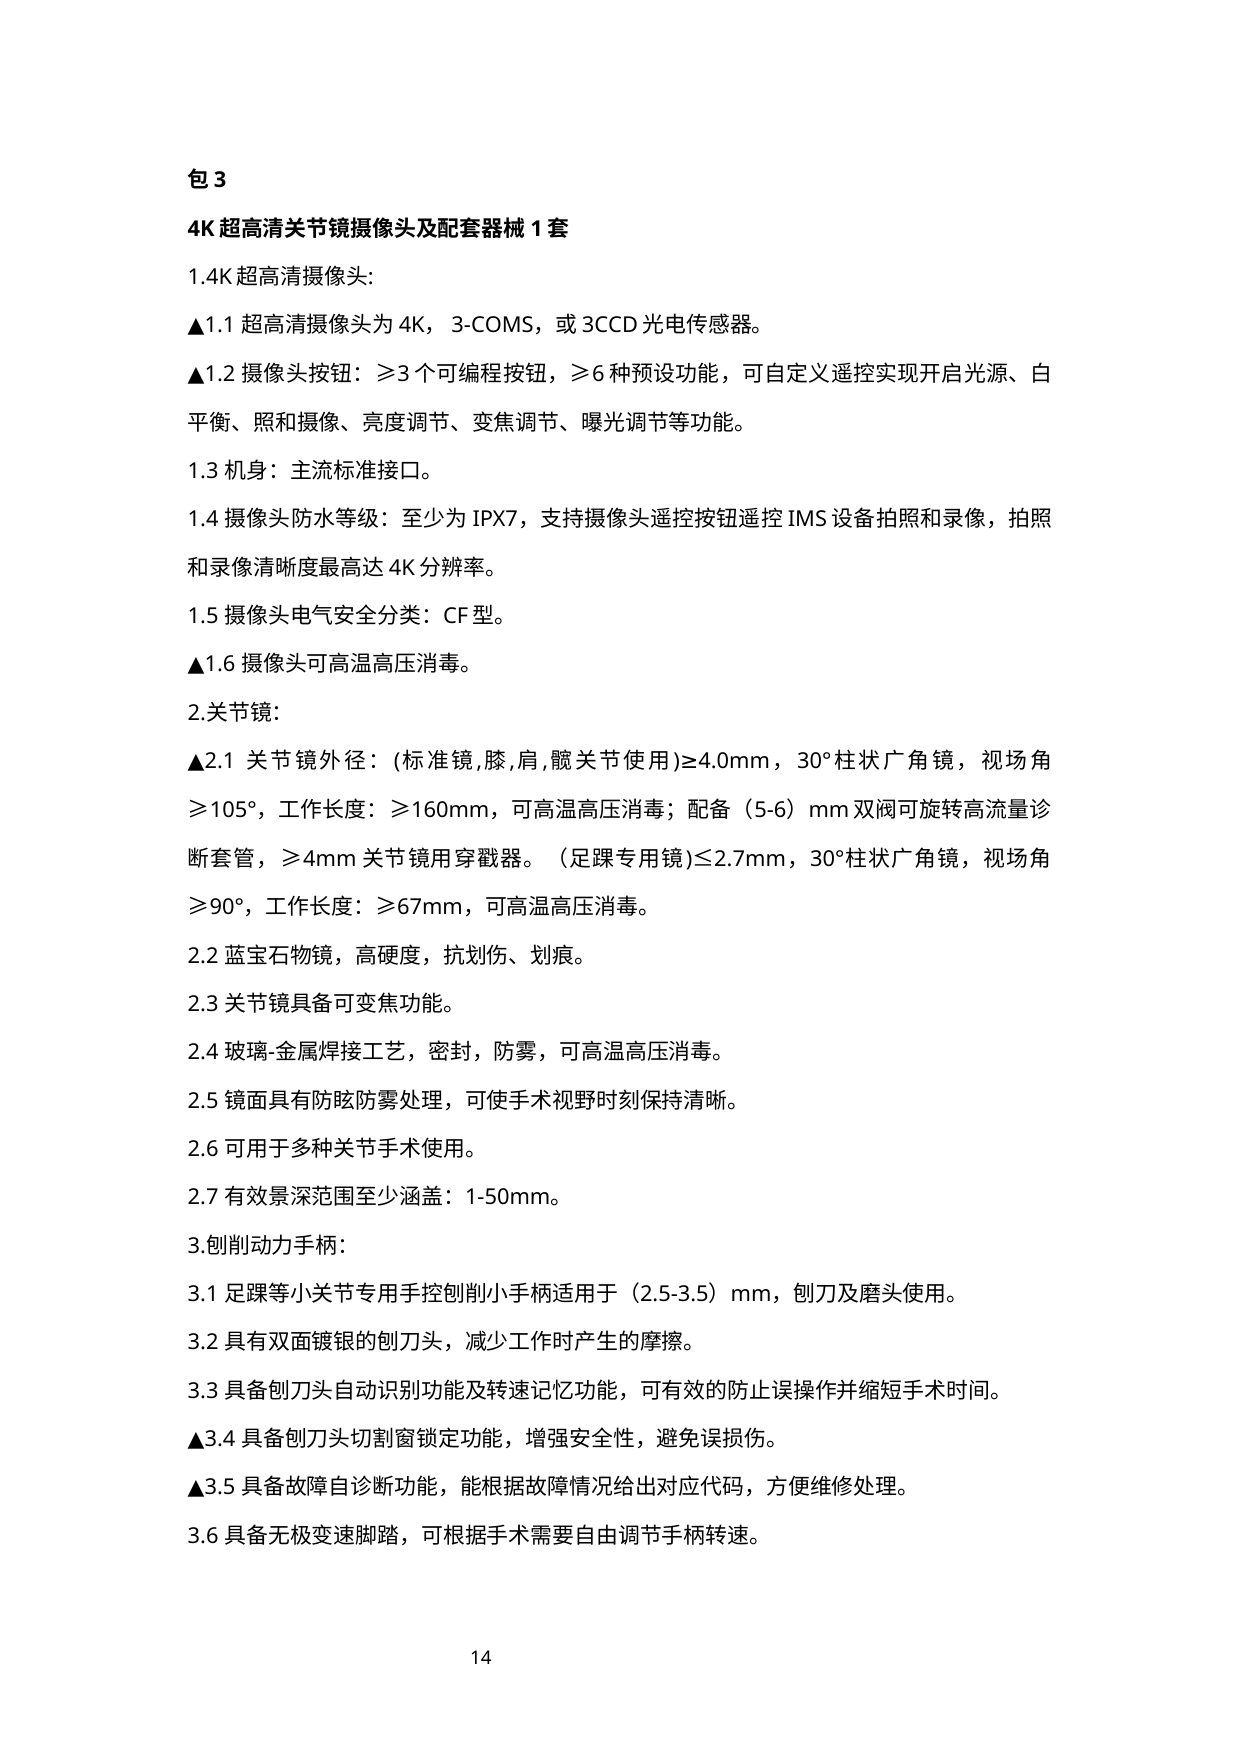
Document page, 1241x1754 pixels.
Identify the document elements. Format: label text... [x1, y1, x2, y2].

text 3.3 具备刨刀头自动识别功能及转速记忆功能，可有效的防止误操作并缩短手术时间。 [187, 1372, 1053, 1405]
text ▲1.6 摄像头可高温高压消毒。 [187, 646, 1053, 679]
text 1.3 机身：主流标准接口。 [187, 452, 1053, 485]
text ▲3.5 具备故障自诊断功能，能根据故障情况给出对应代码，方便维修处理。 [187, 1469, 1053, 1502]
text 3.刨削动力手柄： [187, 1227, 1053, 1260]
text 3.1 足踝等小关节专用手控刨削小手柄适用于（2.5-3.5）mm，刨刀及磨头使用。 [187, 1276, 1053, 1308]
text ▲3.4 具备刨刀头切割窗锁定功能，增强安全性，避免误损伤。 [187, 1421, 1053, 1453]
text 3.2 具有双面镀银的刨刀头，减少工作时产生的摩擦。 [187, 1324, 1053, 1357]
text 2.2 蓝宝石物镜，高硬度，抗划伤、划痕。 [187, 937, 1053, 970]
text 2.3 关节镜具备可变焦功能。 [187, 986, 1053, 1018]
text 1.5 摄像头电气安全分类：CF型。 [187, 598, 1053, 630]
text ▲2.1 关节镜外径：(标准镜,膝,肩,髋关节使用)≥4.0mm，30°柱状广角镜，视场角≥105°，工作长度：≥160mm，可高温高压消毒；配备（5-6）mm双阀可旋转高流量诊断套管，≥4mm关节镜用穿戳器。（足踝专用镜)≤2.7mm，30°柱状广角镜，视场角≥90°，工作长度：≥67mm，可高温高压消毒。 [187, 743, 1053, 922]
text 2.7 有效景深范围至少涵盖：1-50mm。 [187, 1179, 1053, 1212]
text 1.4 摄像头防水等级：至少为IPX7，支持摄像头遥控按钮遥控IMS设备拍照和录像，拍照和录像清晰度最高达4K分辨率。 [187, 501, 1053, 582]
text 2.4 玻璃-金属焊接工艺，密封，防雾，可高温高压消毒。 [187, 1034, 1053, 1067]
text 2.5 镜面具有防眩防雾处理，可使手术视野时刻保持清晰。 [187, 1082, 1053, 1115]
text 4K超高清关节镜摄像头及配套器械 1套 [187, 210, 1053, 243]
text ▲1.1 超高清摄像头为4K， 3-COMS，或3CCD光电传感器。 [187, 307, 1053, 339]
text 2.关节镜： [187, 694, 1053, 727]
text 包3 [187, 162, 1053, 194]
text ▲1.2 摄像头按钮：≥3个可编程按钮，≥6种预设功能，可自定义遥控实现开启光源、白平衡、照和摄像、亮度调节、变焦调节、曝光调节等功能。 [187, 355, 1053, 437]
text 2.6 可用于多种关节手术使用。 [187, 1131, 1053, 1163]
text 3.6 具备无极变速脚踏，可根据手术需要自由调节手柄转速。 [187, 1517, 1053, 1550]
list 1.4K超高清摄像头: [187, 259, 1053, 291]
